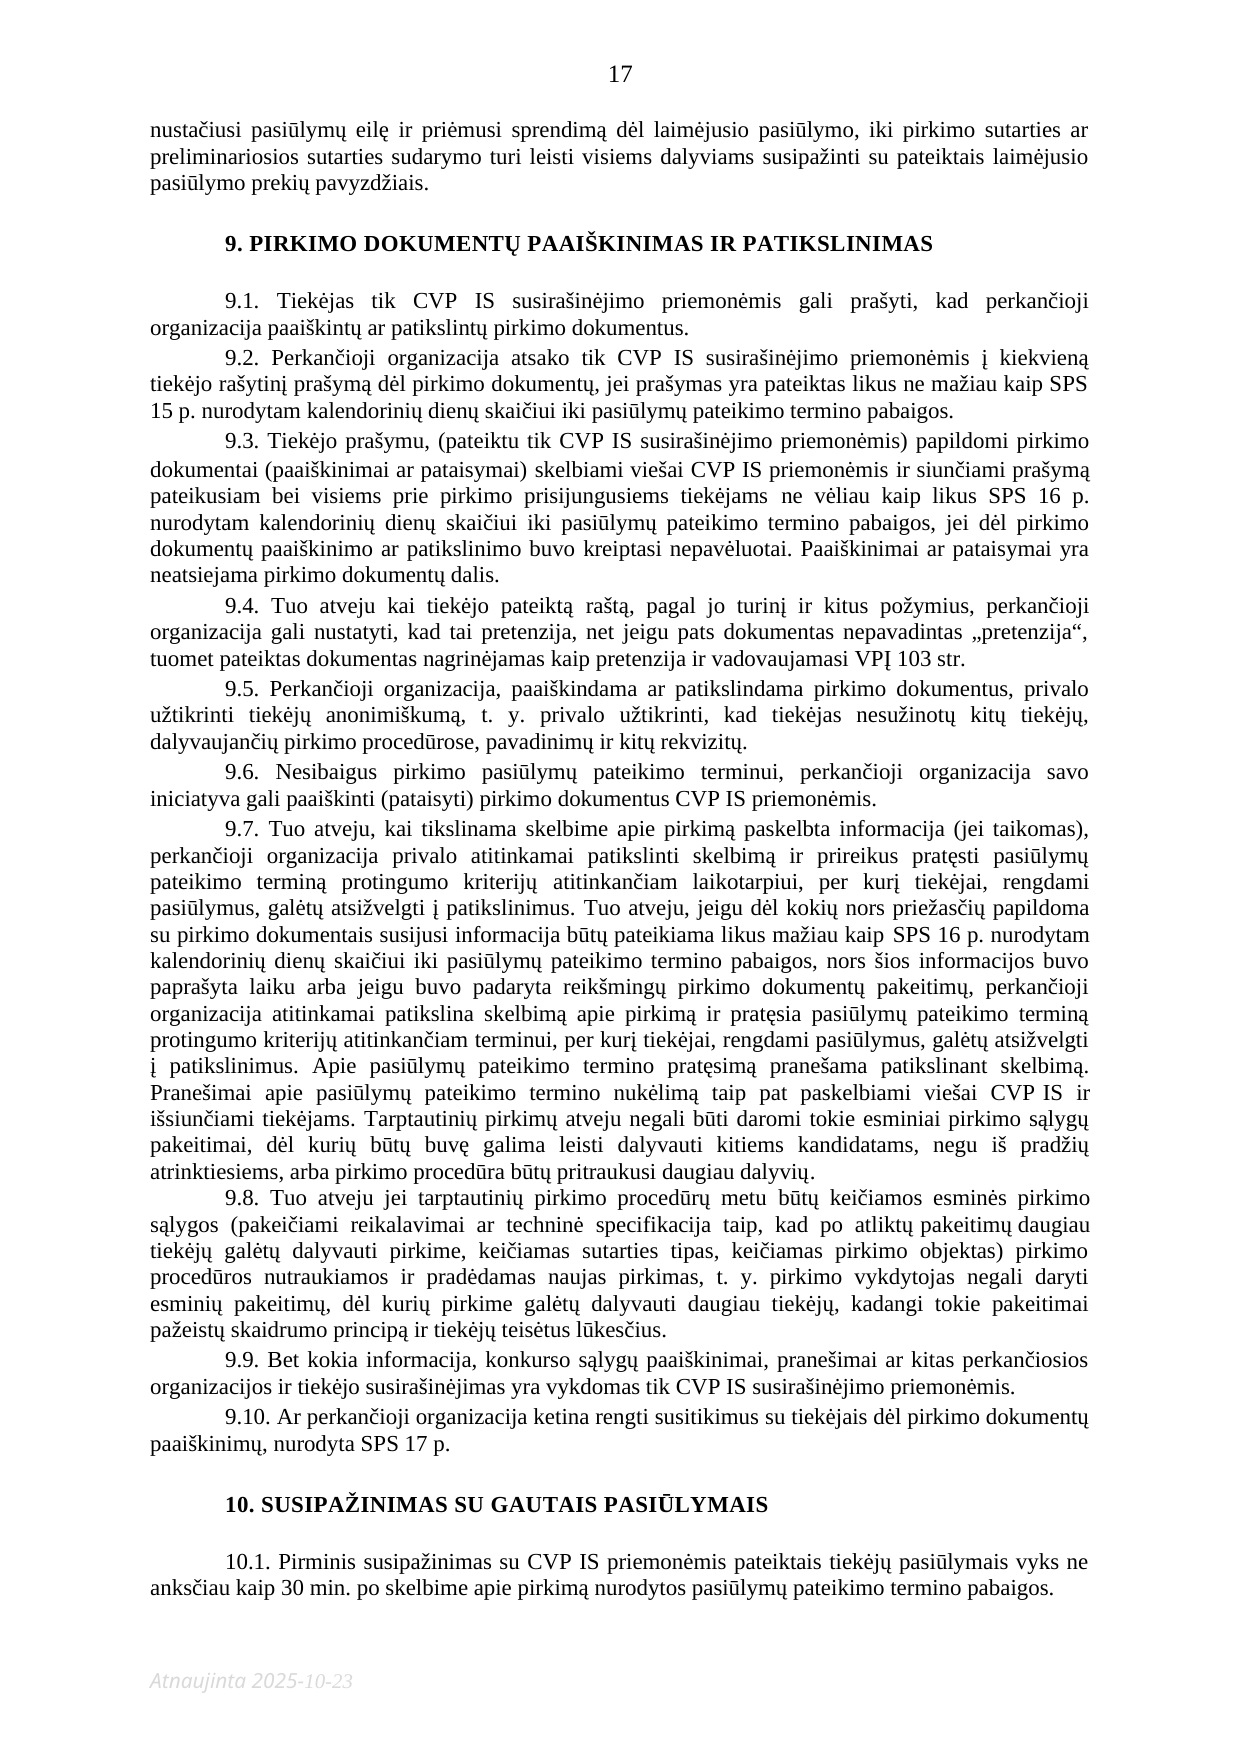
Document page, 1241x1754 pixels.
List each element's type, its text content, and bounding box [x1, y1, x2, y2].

text 9.5. Perkančioji organizacija, paaiškindama ar patikslindama pirkimo dokumentus, privalo užtikrinti tiekėjų anonimiškumą, t. y. privalo užtikrinti, kad tiekėjas nesužinotų kitų tiekėjų, dalyvaujančių pirkimo procedūrose, pavadinimų ir kitų rekvizitų. [150, 675, 1090, 754]
text 9.7. Tuo atveju, kai tikslinama skelbime apie pirkimą paskelbta informacija (jei taikomas), perkančioji organizacija privalo atitinkamai patikslinti skelbimą ir prireikus pratęsti pasiūlymų pateikimo terminą protingumo kriterijų atitinkančiam laikotarpiui, per kurį tiekėjai, rengdami pasiūlymus, galėtų atsižvelgti į patikslinimus. Tuo atveju, jeigu dėl kokių nors priežasčių papildoma su pirkimo dokumentais susijusi informacija būtų pateikiama likus mažiau kaip SPS 16 p. nurodytam kalendorinių dienų skaičiui iki pasiūlymų pateikimo termino pabaigos, nors šios informacijos buvo paprašyta laiku arba jeigu buvo padaryta reikšmingų pirkimo dokumentų pakeitimų, perkančioji organizacija atitinkamai patikslina skelbimą apie pirkimą ir pratęsia pasiūlymų pateikimo terminą protingumo kriterijų atitinkančiam terminui, per kurį tiekėjai, rengdami pasiūlymus, galėtų atsižvelgti į patikslinimus. Apie pasiūlymų pateikimo termino pratęsimą pranešama patikslinant skelbimą. Pranešimai apie pasiūlymų pateikimo termino nukėlimą taip pat paskelbiami viešai CVP IS ir išsiunčiami tiekėjams. Tarptautinių pirkimų atveju negali būti daromi tokie esminiai pirkimo sąlygų pakeitimai, dėl kurių būtų buvę galima leisti dalyvauti kitiems kandidatams, negu iš pradžių atrinktiesiems, arba pirkimo procedūra būtų pritraukusi daugiau dalyvių. [150, 815, 1090, 1184]
text 9.2. Perkančioji organizacija atsako tik CVP IS susirašinėjimo priemonėmis į kiekvieną tiekėjo rašytinį prašymą dėl pirkimo dokumentų, jei prašymas yra pateiktas likus ne mažiau kaip SPS 15 p. nurodytam kalendorinių dienų skaičiui iki pasiūlymų pateikimo termino pabaigos. [150, 344, 1090, 423]
text 9.6. Nesibaigus pirkimo pasiūlymų pateikimo terminui, perkančioji organizacija savo iniciatyva gali paaiškinti (pataisyti) pirkimo dokumentus CVP IS priemonėmis. [150, 758, 1090, 811]
subtitle 10. SUSIPAŽINIMAS SU GAUTAIS PASIŪLYMAIS [150, 1491, 1090, 1517]
text 9.1. Tiekėjas tik CVP IS susirašinėjimo priemonėmis gali prašyti, kad perkančioji organizacija paaiškintų ar patikslintų pirkimo dokumentus. [150, 287, 1090, 340]
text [150, 117, 1090, 196]
text 9.10. Ar perkančioji organizacija ketina rengti susitikimus su tiekėjais dėl pirkimo dokumentų paaiškinimų, nurodyta SPS 17 p. [150, 1403, 1090, 1456]
text 9.4. Tuo atveju kai tiekėjo pateiktą raštą, pagal jo turinį ir kitus požymius, perkančioji organizacija gali nustatyti, kad tai pretenzija, net jeigu pats dokumentas nepavadintas „pretenzija“, tuomet pateiktas dokumentas nagrinėjamas kaip pretenzija ir vadovaujamasi VPĮ 103 str. [150, 592, 1090, 671]
text 9.9. Bet kokia informacija, konkurso sąlygų paaiškinimai, pranešimai ar kitas perkančiosios organizacijos ir tiekėjo susirašinėjimas yra vykdomas tik CVP IS susirašinėjimo priemonėmis. [150, 1347, 1090, 1399]
text 9.8. Tuo atveju jei tarptautinių pirkimo procedūrų metu būtų keičiamos esminės pirkimo sąlygos (pakeičiami reikalavimai ar techninė specifikacija taip, kad po atliktų pakeitimų daugiau tiekėjų galėtų dalyvauti pirkime, keičiamas sutarties tipas, keičiamas pirkimo objektas) pirkimo procedūros nutraukiamos ir pradėdamas naujas pirkimas, t. y. pirkimo vykdytojas negali daryti esminių pakeitimų, dėl kurių pirkime galėtų dalyvauti daugiau tiekėjų, kadangi tokie pakeitimai pažeistų skaidrumo principą ir tiekėjų teisėtus lūkesčius. [150, 1184, 1090, 1342]
text 10.1. Pirminis susipažinimas su CVP IS priemonėmis pateiktais tiekėjų pasiūlymais vyks ne anksčiau kaip 30 min. po skelbime apie pirkimą nurodytos pasiūlymų pateikimo termino pabaigos. [150, 1548, 1090, 1600]
text 9.3. Tiekėjo prašymu, (pateiktu tik CVP IS susirašinėjimo priemonėmis) papildomi pirkimo dokumentai (paaiškinimai ar pataisymai) skelbiami viešai CVP IS priemonėmis ir siunčiami prašymą pateikusiam bei visiems prie pirkimo prisijungusiems tiekėjams ne vėliau kaip likus SPS 16 p. nurodytam kalendorinių dienų skaičiui iki pasiūlymų pateikimo termino pabaigos, jei dėl pirkimo dokumentų paaiškinimo ar patikslinimo buvo kreiptasi nepavėluotai. Paaiškinimai ar pataisymai yra neatsiejama pirkimo dokumentų dalis. [150, 427, 1090, 588]
subtitle 9. PIRKIMO DOKUMENTŲ PAAIŠKINIMAS IR PATIKSLINIMAS [150, 230, 1090, 257]
